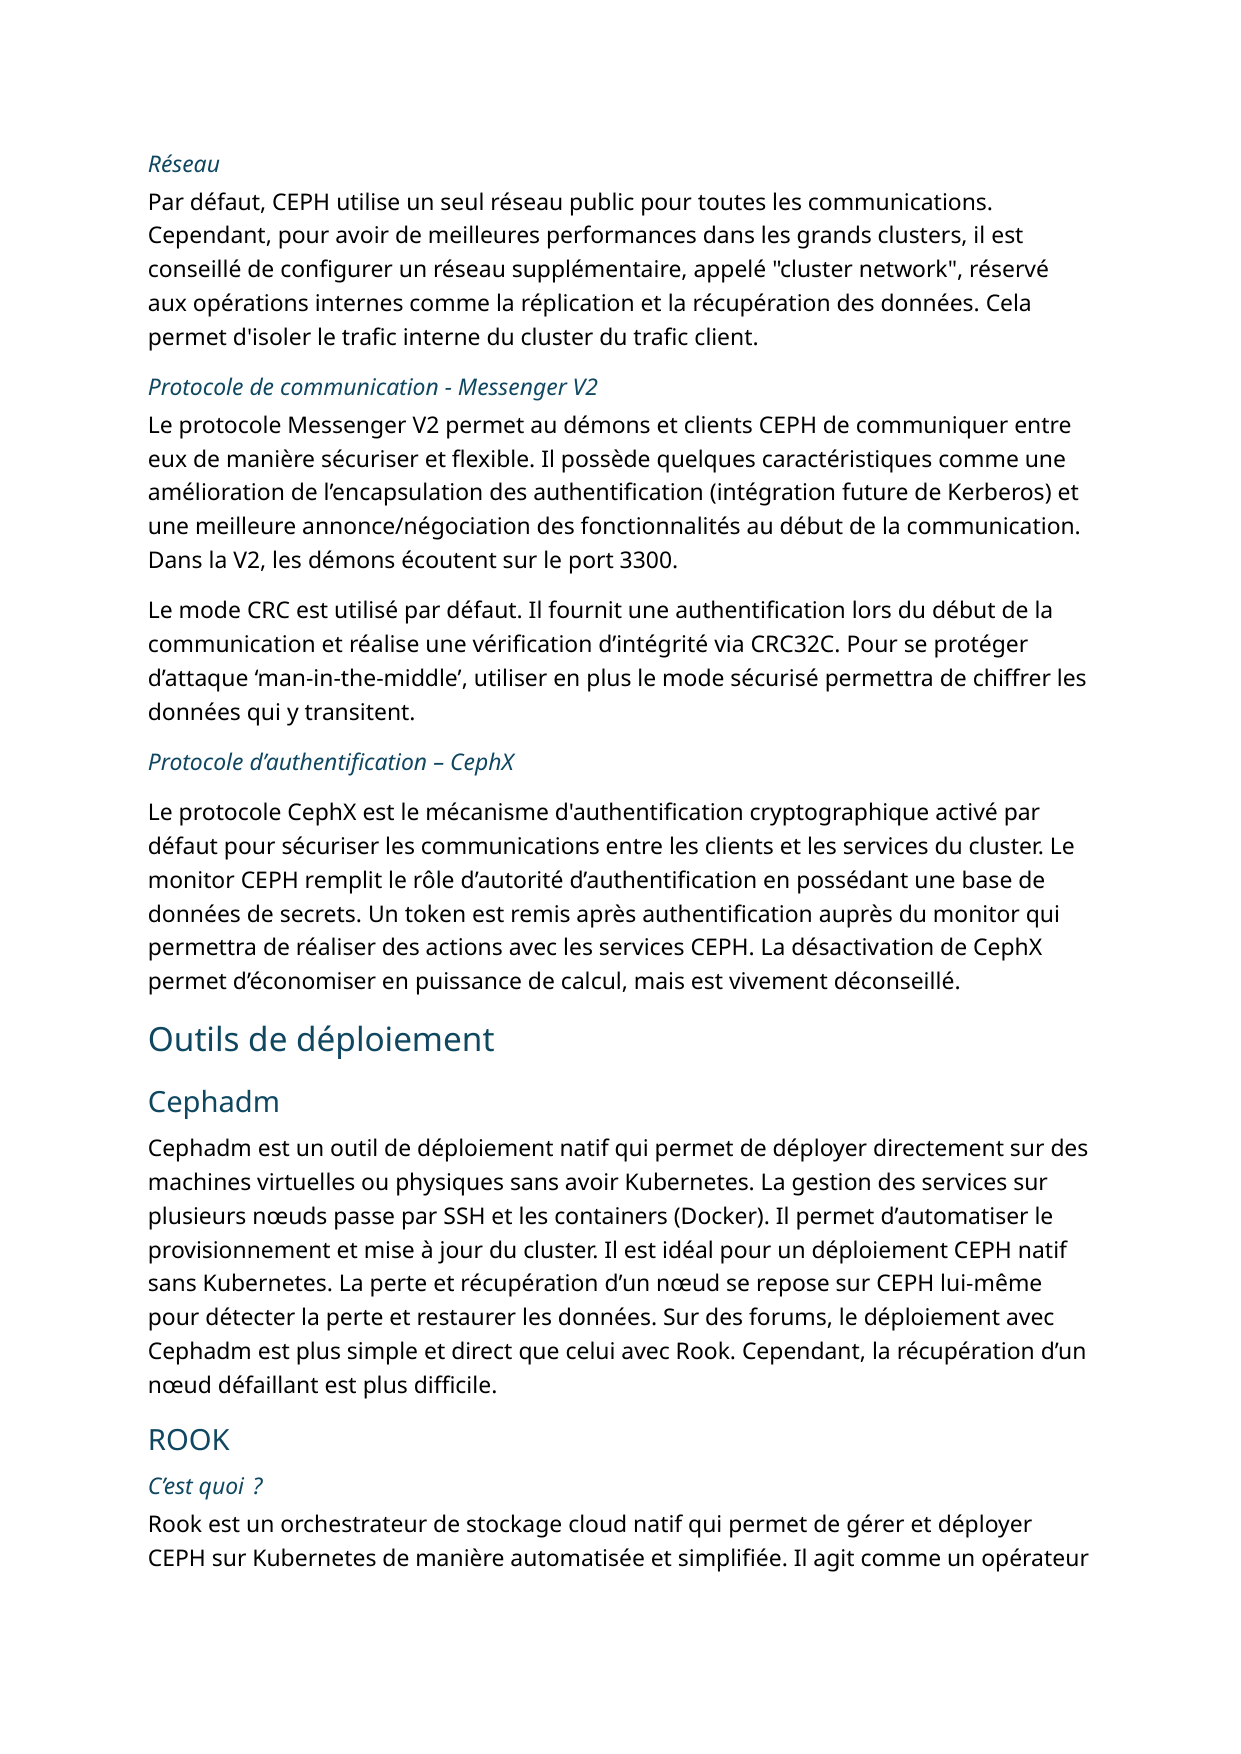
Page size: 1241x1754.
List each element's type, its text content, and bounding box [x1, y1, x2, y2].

subtitle Le protocole CephX est le mécanisme d'authentification cryptographique activé par défaut pour sécuriser les communications entre les clients et les services du cluster. Le monitor CEPH remplit le rôle d’autorité d’authentification en possédant une base de données de secrets. Un token est remis après authentification auprès du monitor qui permettra de réaliser des actions avec les services CEPH. La désactivation de CephX permet d’économiser en puissance de calcul, mais est vivement déconseillé. [148, 796, 1093, 996]
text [148, 1508, 1093, 1573]
subtitle Réseau [148, 148, 1093, 179]
subtitle Outils de déploiement [148, 1016, 1093, 1061]
text Cephadm est un outil de déploiement natif qui permet de déployer directement sur des machines virtuelles ou physiques sans avoir Kubernetes. La gestion des services sur plusieurs nœuds passe par SSH et les containers (Docker). Il permet d’automatiser le provisionnement et mise à jour du cluster. Il est idéal pour un déploiement CEPH natif sans Kubernetes. La perte et récupération d’un nœud se repose sur CEPH lui-même pour détecter la perte et restaurer les données. Sur des forums, le déploiement avec Cephadm est plus simple et direct que celui avec Rook. Cependant, la récupération d’un nœud défaillant est plus difficile. [148, 1132, 1093, 1400]
text Le protocole Messenger V2 permet au démons et clients CEPH de communiquer entre eux de manière sécuriser et flexible. Il possède quelques caractéristiques comme une amélioration de l’encapsulation des authentification (intégration future de Kerberos) et une meilleure annonce/négociation des fonctionnalités au début de la communication. Dans la V2, les démons écoutent sur le port 3300. [148, 409, 1093, 575]
subtitle Protocole d’authentification – CephX [148, 746, 1093, 777]
subtitle ROOK [148, 1419, 1093, 1459]
subtitle C’est quoi ? [148, 1470, 1093, 1501]
text Par défaut, CEPH utilise un seul réseau public pour toutes les communications. Cependant, pour avoir de meilleures performances dans les grands clusters, il est conseillé de configurer un réseau supplémentaire, appelé "cluster network", réservé aux opérations internes comme la réplication et la récupération des données. Cela permet d'isoler le trafic interne du cluster du trafic client. [148, 186, 1093, 352]
text Le mode CRC est utilisé par défaut. Il fournit une authentification lors du début de la communication et réalise une vérification d’intégrité via CRC32C. Pour se protéger d’attaque ‘man-in-the-middle’, utiliser en plus le mode sécurisé permettra de chiffrer les données qui y transitent. [148, 594, 1093, 727]
subtitle Protocole de communication - Messenger V2 [148, 371, 1093, 402]
subtitle Cephadm [148, 1081, 1093, 1121]
